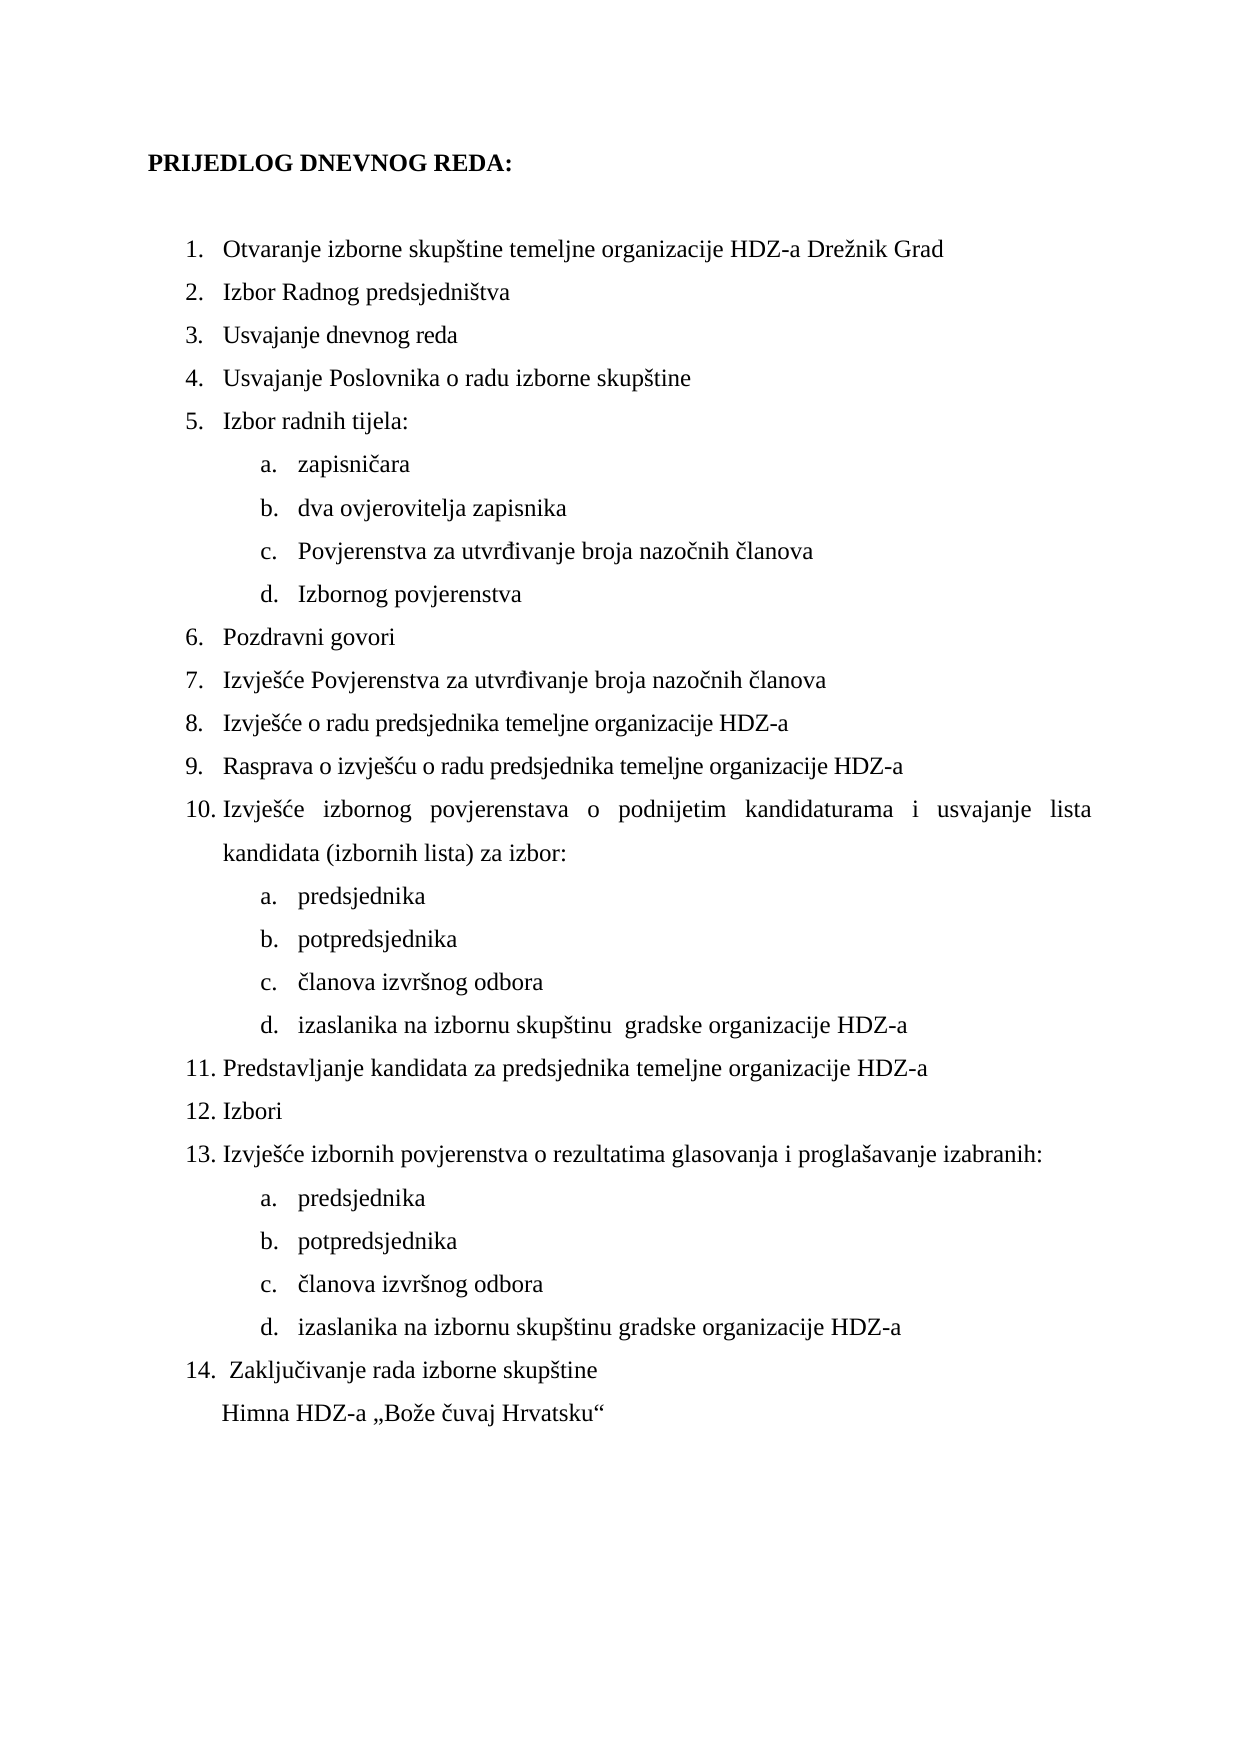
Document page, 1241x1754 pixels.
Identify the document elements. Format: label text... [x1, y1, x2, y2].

list potpredsjednika [260, 1226, 1093, 1254]
list predsjednika [260, 1183, 1093, 1211]
list Otvaranje izborne skupštine temeljne organizacije HDZ-a Drežnik Grad [185, 234, 1093, 263]
list Povjerenstva za utvrđivanje broja nazočnih članova [260, 536, 1093, 564]
list Izvješće izbornih povjerenstva o rezultatima glasovanja i proglašavanje izabranih: [185, 1139, 1093, 1168]
list Usvajanje dnevnog reda [185, 320, 1093, 349]
list Izvješće Povjerenstva za utvrđivanje broja nazočnih članova [185, 665, 1093, 694]
list izaslanika na izbornu skupštinu gradske organizacije HDZ-a [260, 1010, 1093, 1039]
list članova izvršnog odbora [260, 1269, 1093, 1298]
list dva ovjerovitelja zapisnika [260, 493, 1093, 521]
list Pozdravni govori [185, 622, 1093, 651]
text Himna HDZ-a „Bože čuvaj Hrvatsku“ [221, 1398, 1093, 1427]
list Izvješće o radu predsjednika temeljne organizacije HDZ-a [185, 708, 1093, 737]
list izaslanika na izbornu skupštinu gradske organizacije HDZ-a [260, 1312, 1093, 1341]
list Izvješće izbornog povjerenstava o podnijetim kandidaturama i usvajanje lista kandidata (izbornih lista) za izbor: [185, 794, 1093, 866]
list predsjednika [260, 881, 1093, 909]
list Izbor radnih tijela: [185, 406, 1093, 435]
list Izbori [185, 1096, 1093, 1125]
list Izbor Radnog predsjedništva [185, 277, 1093, 306]
text PRIJEDLOG DNEVNOG REDA: [148, 148, 1093, 176]
list Zaključivanje rada izborne skupštine [185, 1355, 1093, 1384]
list zapisničara [260, 449, 1093, 478]
list potpredsjednika [260, 924, 1093, 953]
list Predstavljanje kandidata za predsjednika temeljne organizacije HDZ-a [185, 1053, 1093, 1082]
list Izbornog povjerenstva [260, 579, 1093, 608]
list članova izvršnog odbora [260, 967, 1093, 996]
list Rasprava o izvješću o radu predsjednika temeljne organizacije HDZ-a [185, 751, 1093, 780]
list Usvajanje Poslovnika o radu izborne skupštine [185, 363, 1093, 392]
